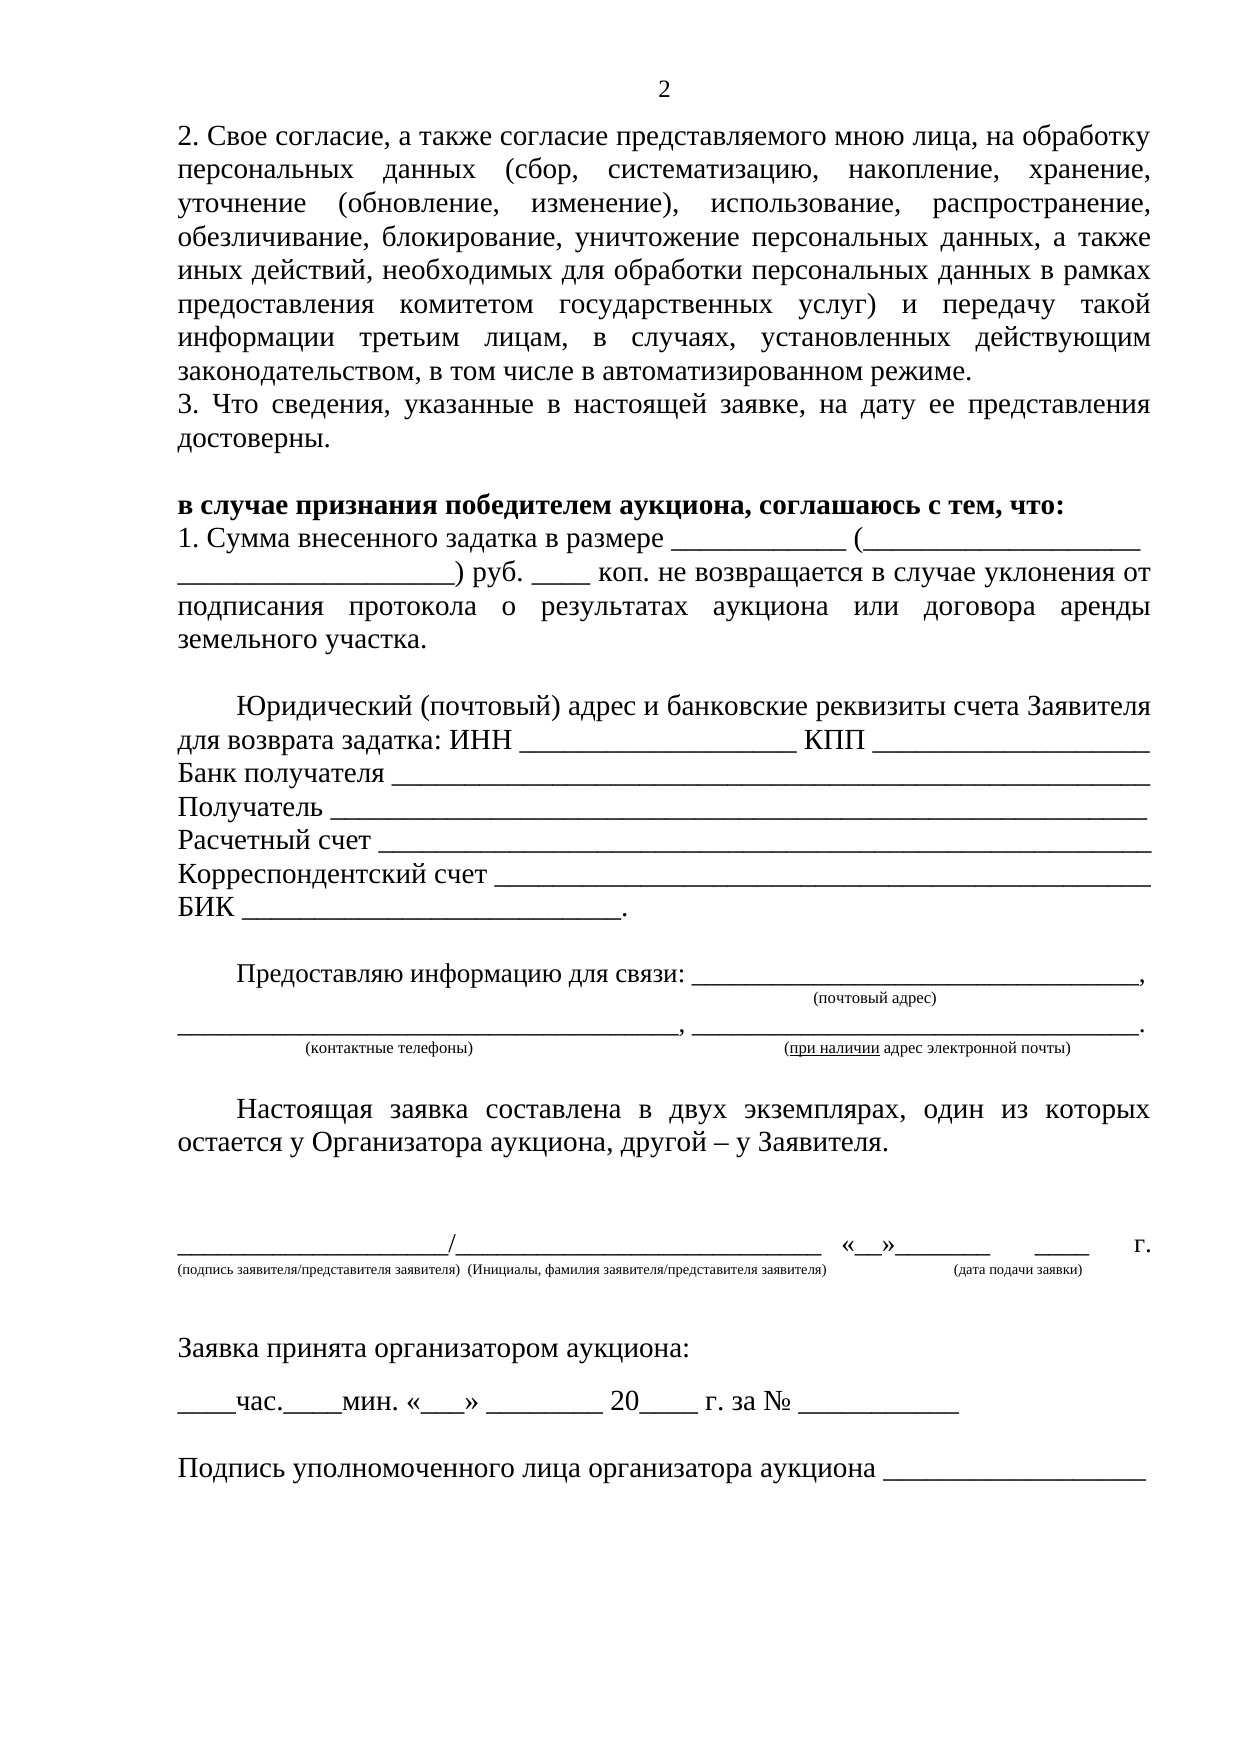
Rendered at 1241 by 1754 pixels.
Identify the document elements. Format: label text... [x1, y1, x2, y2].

text в случае признания победителем аукциона, соглашаюсь с тем, что: [177, 487, 1152, 521]
text ___________________) руб. ____ коп. не возвращается в случае уклонения от подписания протокола о результатах аукциона или договора аренды земельного участка. [177, 554, 1152, 655]
text (почтовый адрес) [177, 988, 1152, 1007]
text Получатель ________________________________________________________ [177, 789, 1152, 822]
text ____час.____мин. «___» ________ 20____ г. за № ___________ [177, 1383, 1152, 1417]
text Юридический (почтовый) адрес и банковские реквизиты счета Заявителя для возврата задатка: ИНН ___________________ КПП ___________________ [177, 688, 1152, 755]
text (контактные телефоны) (при наличии адрес электронной почты) [177, 1038, 1152, 1057]
text _____________________________________, _________________________________. [177, 1007, 1152, 1038]
text Заявка принята организатором аукциона: [177, 1331, 1152, 1364]
text ____________________/___________________________ «__»_______ ____ г. (подпись заявителя/представителя заявителя) (Инициалы, фамилия заявителя/представителя заявителя) (дата подачи заявки) [177, 1227, 1152, 1278]
text Настоящая заявка составлена в двух экземплярах, один из которых остается у Организатора аукциона, другой – у Заявителя. [177, 1091, 1152, 1158]
text Расчетный счет _____________________________________________________ [177, 822, 1152, 856]
text 2. Свое согласие, а также согласие представляемого мною лица, на обработку персональных данных (сбор, систематизацию, накопление, хранение, уточнение (обновление, изменение), использование, распространение, обезличивание, блокирование, уничтожение персональных данных, а также иных действий, необходимых для обработки персональных данных в рамках предоставления комитетом государственных услуг) и передачу такой информации третьим лицам, в случаях, установленных действующим законодательством, в том числе в автоматизированном режиме. [177, 118, 1152, 386]
text Подпись уполномоченного лица организатора аукциона __________________ [177, 1450, 1152, 1484]
text БИК __________________________. [177, 889, 1152, 923]
text Предоставляю информацию для связи: _________________________________, [177, 957, 1152, 988]
text 3. Что сведения, указанные в настоящей заявке, на дату ее представления достоверны. [177, 386, 1152, 453]
text Корреспондентский счет _____________________________________________ [177, 856, 1152, 889]
text Банк получателя ____________________________________________________ [177, 755, 1152, 789]
text 1. Сумма внесенного задатка в размере ____________ (___________________ [177, 521, 1152, 554]
